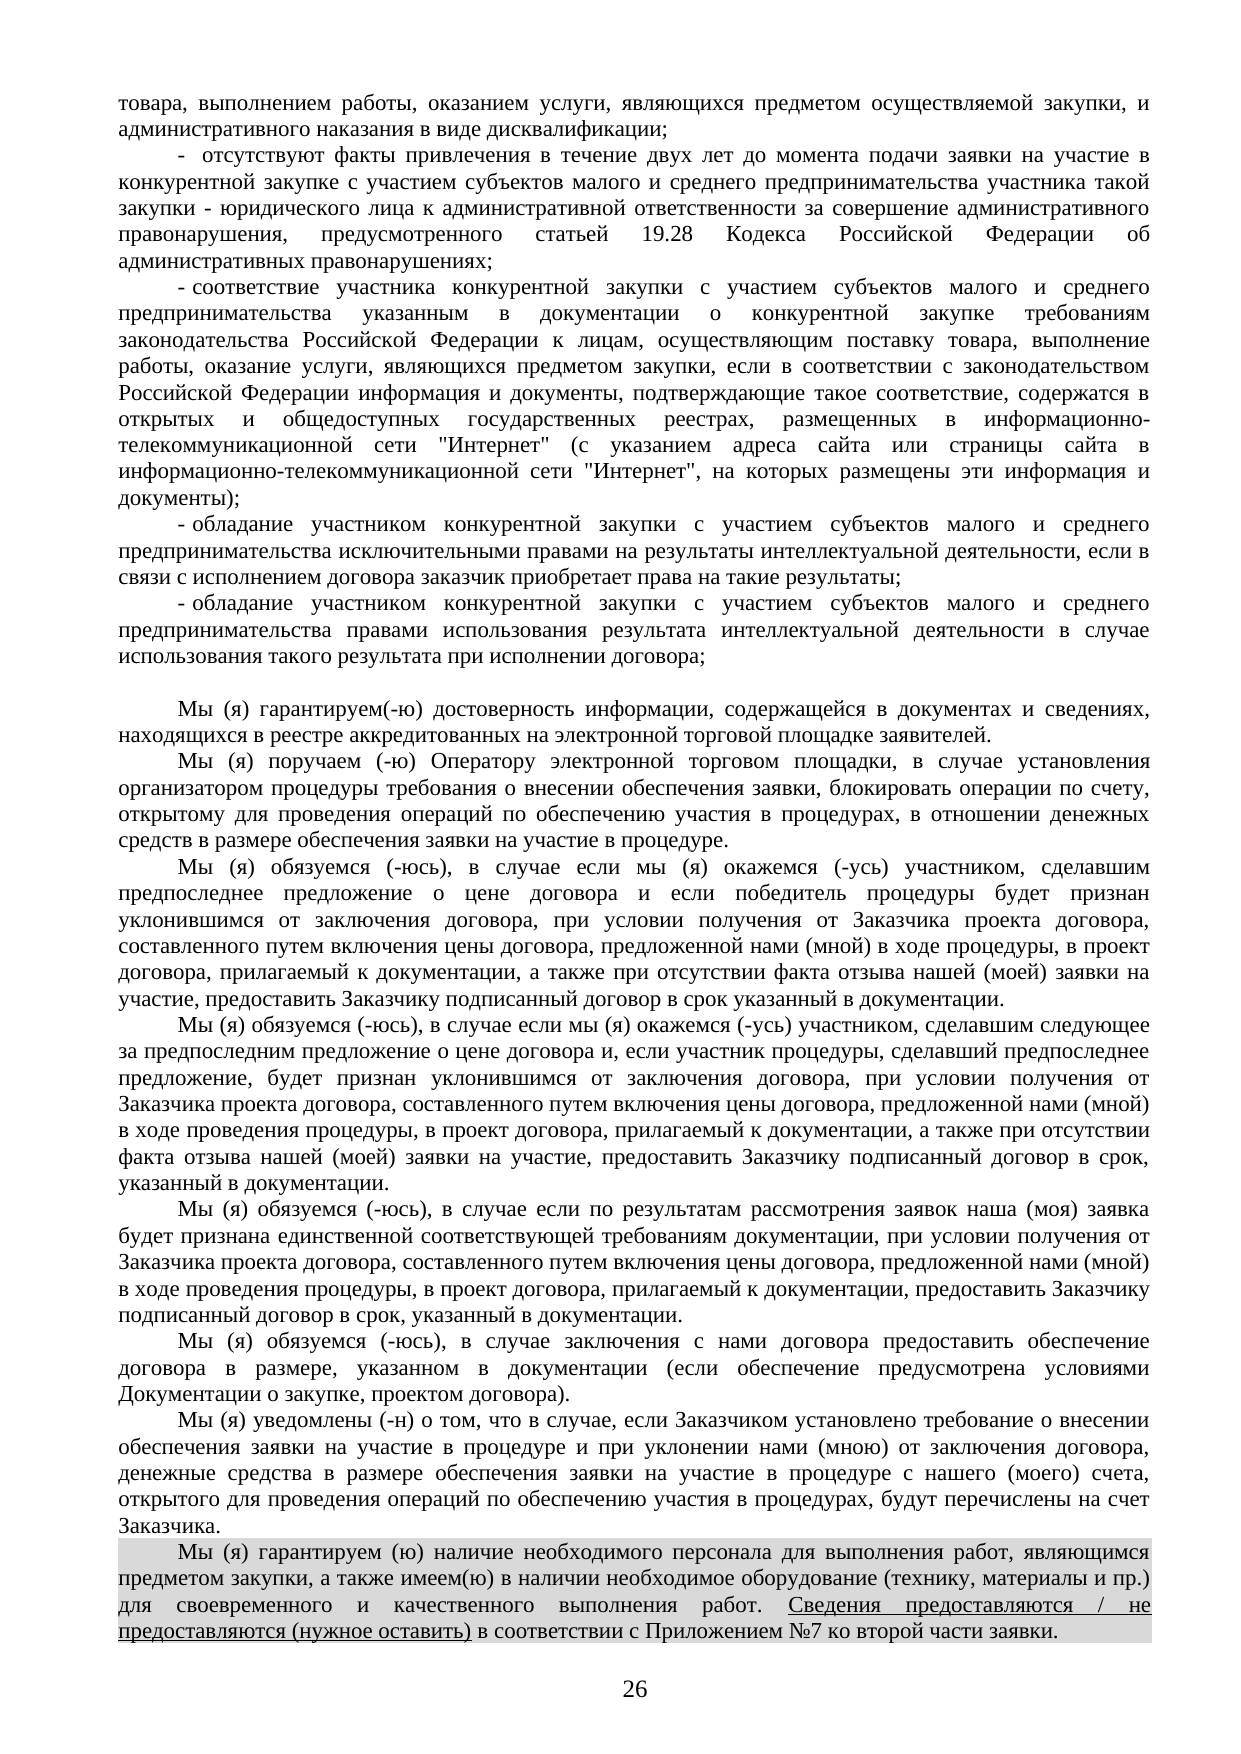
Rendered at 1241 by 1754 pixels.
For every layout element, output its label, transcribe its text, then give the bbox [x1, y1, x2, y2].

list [118, 89, 1152, 141]
text Мы (я) гарантируем(-ю) достоверность информации, содержащейся в документах и сведениях, находящихся в реестре аккредитованных на электронной торговой площадке заявителей. [118, 695, 1152, 747]
list обладание участником конкурентной закупки с участием субъектов малого и среднего предпринимательства правами использования результата интеллектуальной деятельности в случае использования такого результата при исполнении договора; [118, 589, 1152, 668]
text Мы (я) обязуемся (-юсь), в случае если мы (я) окажемся (-усь) участником, сделавшим предпоследнее предложение о цене договора и если победитель процедуры будет признан уклонившимся от заключения договора, при условии получения от Заказчика проекта договора, составленного путем включения цены договора, предложенной нами (мной) в ходе процедуры, в проект договора, прилагаемый к документации, а также при отсутствии факта отзыва нашей (моей) заявки на участие, предоставить Заказчику подписанный договор в срок указанный в документации. [118, 853, 1152, 1011]
text Мы (я) обязуемся (-юсь), в случае если мы (я) окажемся (-усь) участником, сделавшим следующее за предпоследним предложение о цене договора и, если участник процедуры, сделавший предпоследнее предложение, будет признан уклонившимся от заключения договора, при условии получения от Заказчика проекта договора, составленного путем включения цены договора, предложенной нами (мной) в ходе проведения процедуры, в проект договора, прилагаемый к документации, а также при отсутствии факта отзыва нашей (моей) заявки на участие, предоставить Заказчику подписанный договор в срок, указанный в документации. [118, 1011, 1152, 1196]
text Мы (я) обязуемся (-юсь), в случае если по результатам рассмотрения заявок наша (моя) заявка будет признана единственной соответствующей требованиям документации, при условии получения от Заказчика проекта договора, составленного путем включения цены договора, предложенной нами (мной) в ходе проведения процедуры, в проект договора, прилагаемый к документации, предоставить Заказчику подписанный договор в срок, указанный в документации. [118, 1196, 1152, 1327]
text Мы (я) обязуемся (-юсь), в случае заключения с нами договора предоставить обеспечение договора в размере, указанном в документации (если обеспечение предусмотрена условиями Документации о закупке, проектом договора). [118, 1327, 1152, 1406]
text Мы (я) уведомлены (-н) о том, что в случае, если Заказчиком установлено требование о внесении обеспечения заявки на участие в процедуре и при уклонении нами (мною) от заключения договора, денежные средства в размере обеспечения заявки на участие в процедуре с нашего (моего) счета, открытого для проведения операций по обеспечению участия в процедурах, будут перечислены на счет Заказчика. [118, 1406, 1152, 1538]
list обладание участником конкурентной закупки с участием субъектов малого и среднего предпринимательства исключительными правами на результаты интеллектуальной деятельности, если в связи с исполнением договора заказчик приобретает права на такие результаты; [118, 510, 1152, 589]
list отсутствуют факты привлечения в течение двух лет до момента подачи заявки на участие в конкурентной закупке с участием субъектов малого и среднего предпринимательства участника такой закупки - юридического лица к административной ответственности за совершение административного правонарушения, предусмотренного статьей 19.28 Кодекса Российской Федерации об административных правонарушениях; [118, 141, 1152, 273]
text Мы (я) поручаем (-ю) Оператору электронной торговом площадки, в случае установления организатором процедуры требования о внесении обеспечения заявки, блокировать операции по счету, открытому для проведения операций по обеспечению участия в процедурах, в отношении денежных средств в размере обеспечения заявки на участие в процедуре. [118, 747, 1152, 853]
list соответствие участника конкурентной закупки с участием субъектов малого и среднего предпринимательства указанным в документации о конкурентной закупке требованиям законодательства Российской Федерации к лицам, осуществляющим поставку товара, выполнение работы, оказание услуги, являющихся предметом закупки, если в соответствии с законодательством Российской Федерации информация и документы, подтверждающие такое соответствие, содержатся в открытых и общедоступных государственных реестрах, размещенных в информационно-телекоммуникационной сети "Интернет" (с указанием адреса сайта или страницы сайта в информационно-телекоммуникационной сети "Интернет", на которых размещены эти информация и документы); [118, 273, 1152, 510]
text Мы (я) гарантируем (ю) наличие необходимого персонала для выполнения работ, являющимся предметом закупки, а также имеем(ю) в наличии необходимое оборудование (технику, материалы и пр.) для своевременного и качественного выполнения работ. Сведения предоставляются / не предоставляются (нужное оставить) в соответствии с Приложением №7 ко второй части заявки. [118, 1538, 1152, 1643]
